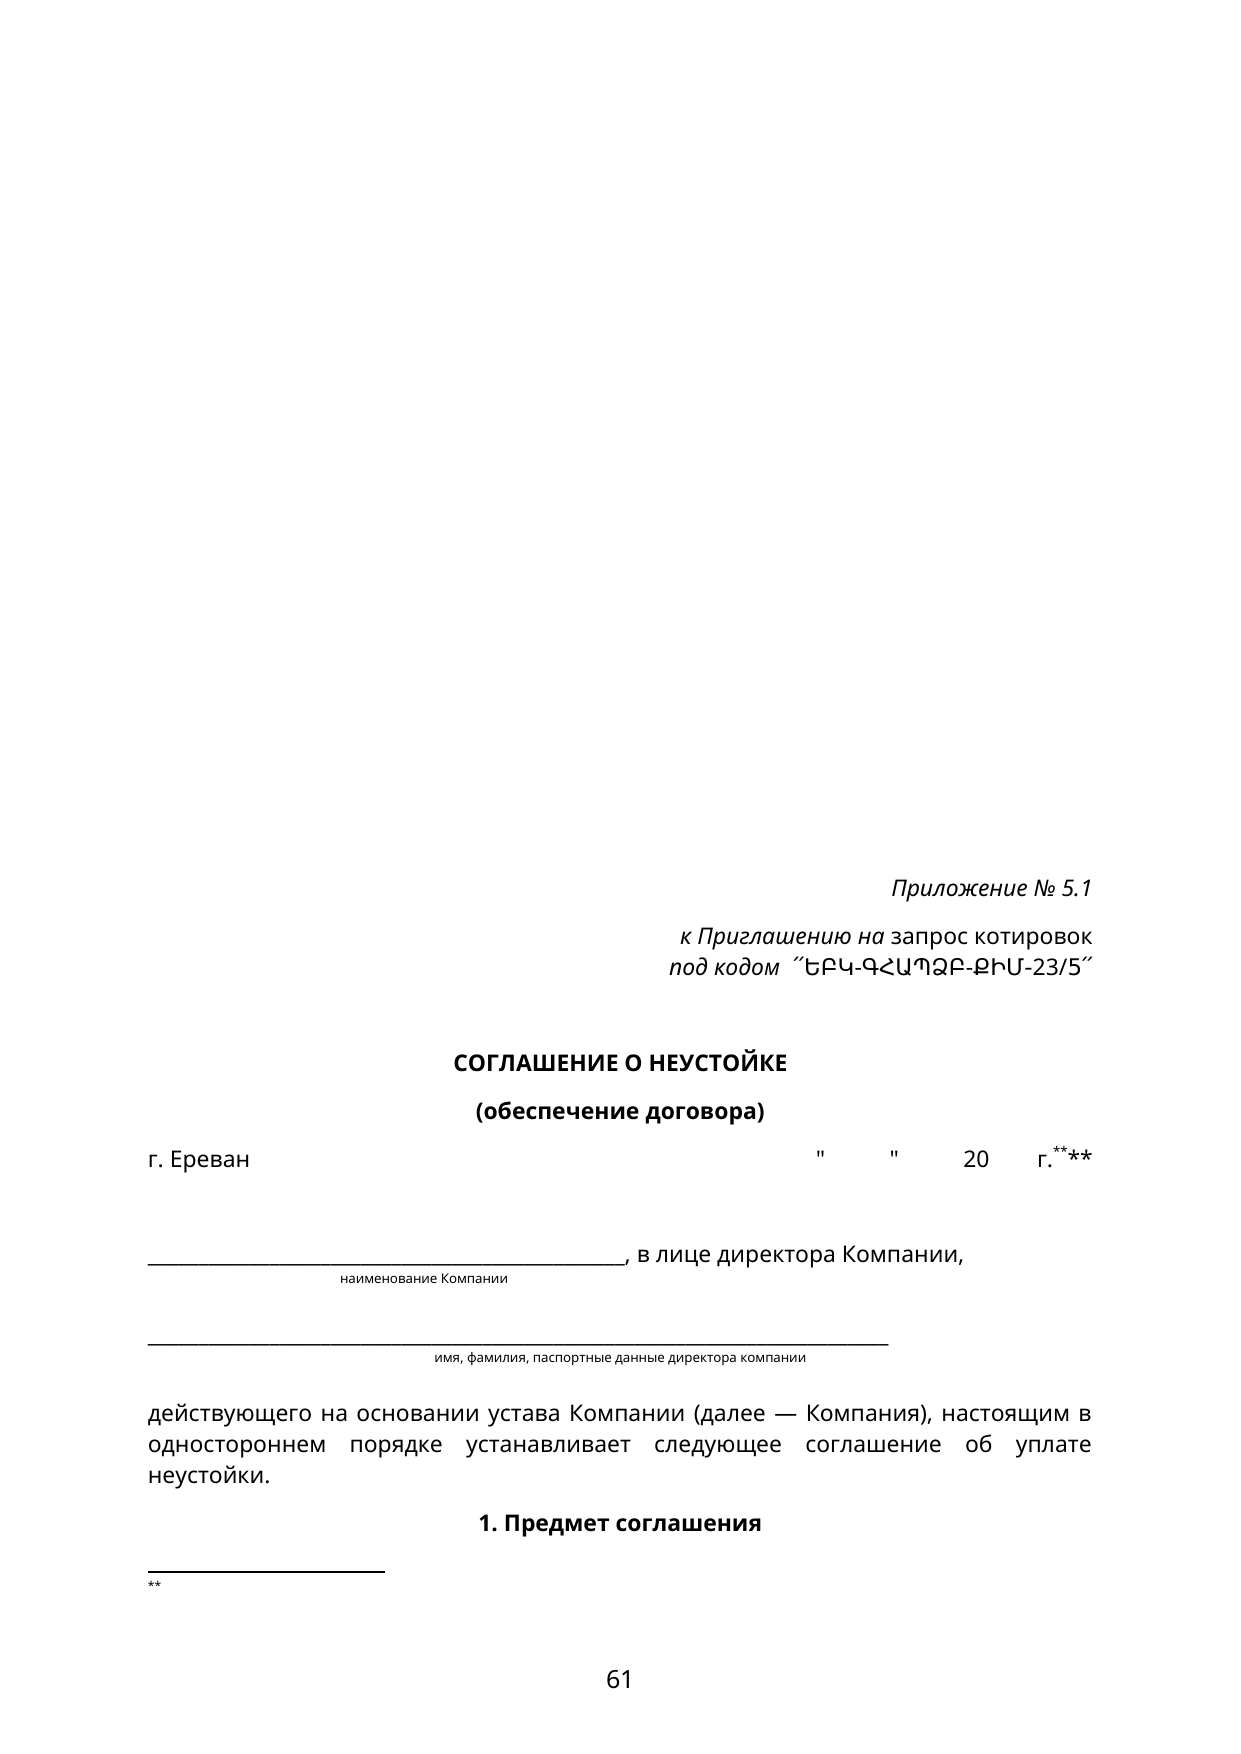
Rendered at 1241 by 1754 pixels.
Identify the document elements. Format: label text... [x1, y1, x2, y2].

text наименование Компании [340, 1270, 1092, 1301]
text имя, фамилия, паспортные данные директора компании [148, 1349, 1092, 1380]
table_header г. Ереван [136, 1143, 635, 1191]
text действующего на основании устава Компании (далее — Компания), настоящим в одностороннем порядке устанавливает следующее соглашение об уплате неустойки. [148, 1397, 1092, 1491]
text (обеспечение договора) [148, 1095, 1092, 1126]
text к Приглашению на запрос котировок под кодом ՛՛ԵԲԿ-ԳՀԱՊՁԲ-ՔԻՄ-23/5՛՛ [148, 920, 1092, 982]
text СОГЛАШЕНИЕ О НЕУСТОЙКЕ [148, 1047, 1092, 1078]
text _________________________________________________________________________ [148, 1318, 1092, 1349]
table_header " " 20 г.** [635, 1143, 1104, 1191]
text _______________________________________________, в лице директора Компании, [148, 1238, 1092, 1270]
text 1. Предмет соглашения [148, 1507, 1092, 1538]
text Приложение № 5.1 [148, 872, 1092, 903]
